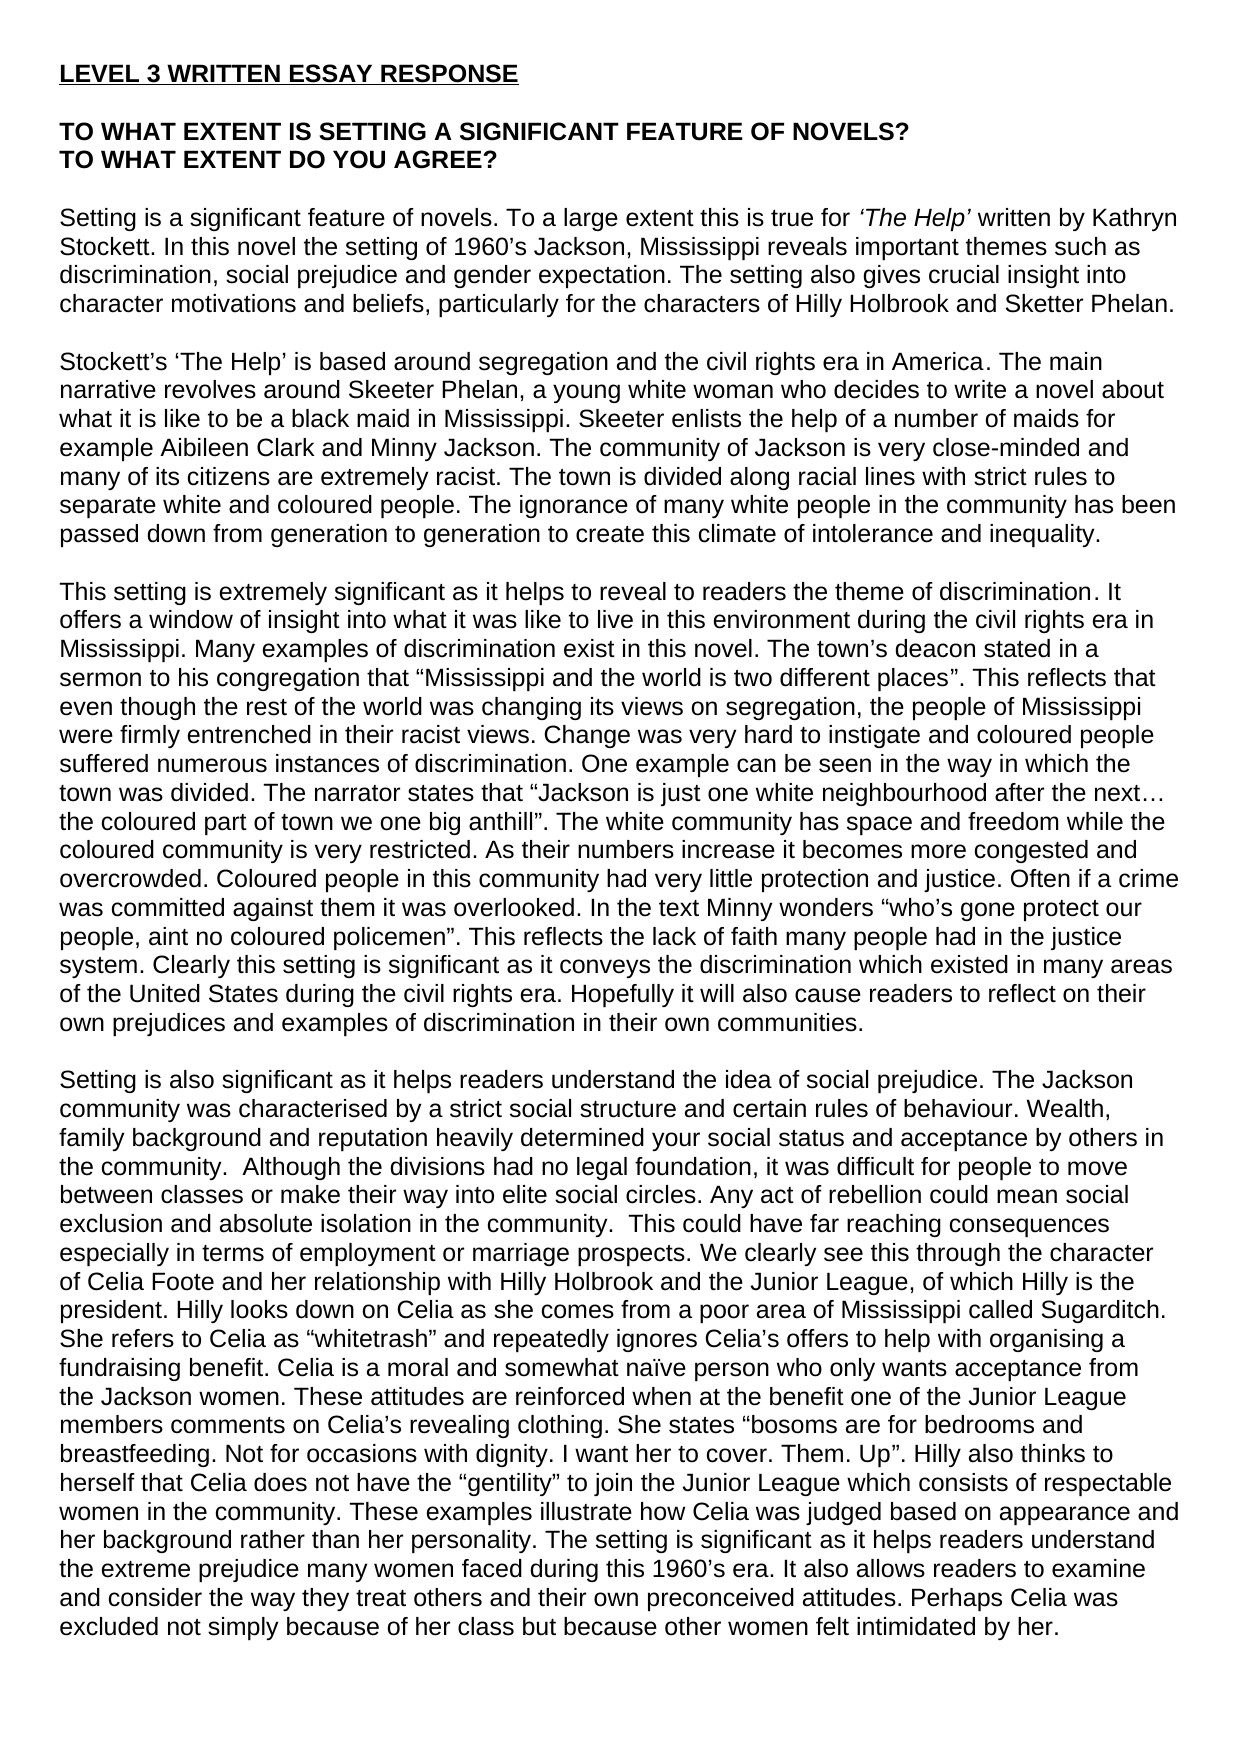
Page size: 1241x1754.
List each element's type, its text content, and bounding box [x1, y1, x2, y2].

text LEVEL 3 WRITTEN ESSAY RESPONSE [59, 59, 1181, 88]
text Stockett’s ‘The Help’ is based around segregation and the civil rights era in America. The main narrative revolves around Skeeter Phelan, a young white woman who decides to write a novel about what it is like to be a black maid in Mississippi. Skeeter enlists the help of a number of maids for example Aibileen Clark and Minny Jackson. The community of Jackson is very close-minded and many of its citizens are extremely racist. The town is divided along racial lines with strict rules to separate white and coloured people. The ignorance of many white people in the community has been passed down from generation to generation to create this climate of intolerance and inequality. [59, 347, 1181, 548]
text This setting is extremely significant as it helps to reveal to readers the theme of discrimination. It offers a window of insight into what it was like to live in this environment during the civil rights era in Mississippi. Many examples of discrimination exist in this novel. The town’s deacon stated in a sermon to his congregation that “Mississippi and the world is two different places”. This reflects that even though the rest of the world was changing its views on segregation, the people of Mississippi were firmly entrenched in their racist views. Change was very hard to instigate and coloured people suffered numerous instances of discrimination. One example can be seen in the way in which the town was divided. The narrator states that “Jackson is just one white neighbourhood after the next…the coloured part of town we one big anthill”. The white community has space and freedom while the coloured community is very restricted. As their numbers increase it becomes more congested and overcrowded. Coloured people in this community had very little protection and justice. Often if a crime was committed against them it was overlooked. In the text Minny wonders “who’s gone protect our people, aint no coloured policemen”. This reflects the lack of faith many people had in the justice system. Clearly this setting is significant as it conveys the discrimination which existed in many areas of the United States during the civil rights era. Hopefully it will also cause readers to reflect on their own prejudices and examples of discrimination in their own communities. [59, 577, 1181, 1037]
text Setting is also significant as it helps readers understand the idea of social prejudice. The Jackson community was characterised by a strict social structure and certain rules of behaviour. Wealth, family background and reputation heavily determined your social status and acceptance by others in the community. Although the divisions had no legal foundation, it was difficult for people to move between classes or make their way into elite social circles. Any act of rebellion could mean social exclusion and absolute isolation in the community. This could have far reaching consequences especially in terms of employment or marriage prospects. We clearly see this through the character of Celia Foote and her relationship with Hilly Holbrook and the Junior League, of which Hilly is the president. Hilly looks down on Celia as she comes from a poor area of Mississippi called Sugarditch. She refers to Celia as “whitetrash” and repeatedly ignores Celia’s offers to help with organising a fundraising benefit. Celia is a moral and somewhat naïve person who only wants acceptance from the Jackson women. These attitudes are reinforced when at the benefit one of the Junior League members comments on Celia’s revealing clothing. She states “bosoms are for bedrooms and breastfeeding. Not for occasions with dignity. I want her to cover. Them. Up”. Hilly also thinks to herself that Celia does not have the “gentility” to join the Junior League which consists of respectable women in the community. These examples illustrate how Celia was judged based on appearance and her background rather than her personality. The setting is significant as it helps readers understand the extreme prejudice many women faced during this 1960’s era. It also allows readers to examine and consider the way they treat others and their own preconceived attitudes. Perhaps Celia was excluded not simply because of her class but because other women felt intimidated by her. [59, 1065, 1181, 1640]
text TO WHAT EXTENT IS SETTING A SIGNIFICANT FEATURE OF NOVELS? TO WHAT EXTENT DO YOU AGREE? [59, 117, 1181, 174]
text Setting is a significant feature of novels. To a large extent this is true for ‘The Help’ written by Kathryn Stockett. In this novel the setting of 1960’s Jackson, Mississippi reveals important themes such as discrimination, social prejudice and gender expectation. The setting also gives crucial insight into character motivations and beliefs, particularly for the characters of Hilly Holbrook and Sketter Phelan. [59, 203, 1181, 318]
